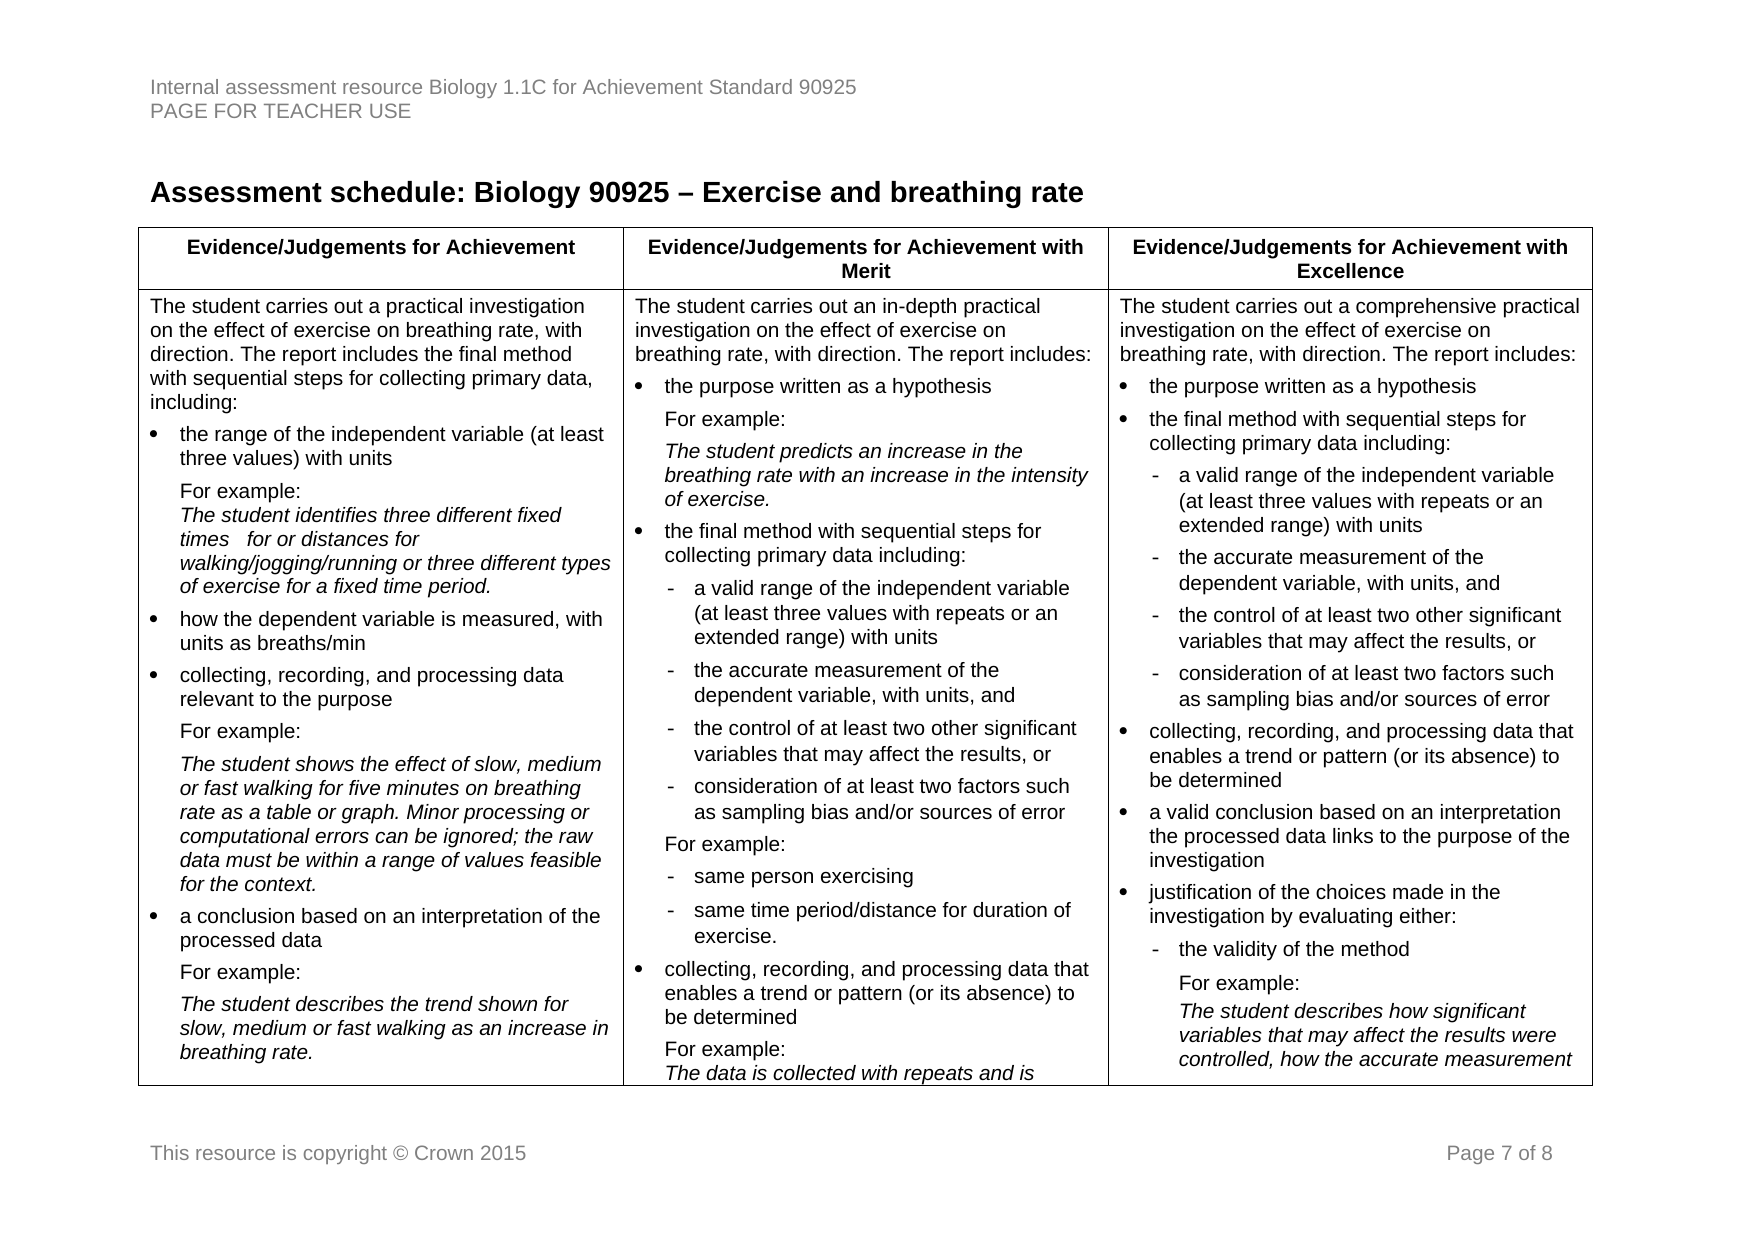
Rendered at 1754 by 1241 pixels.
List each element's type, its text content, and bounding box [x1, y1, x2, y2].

table_header Evidence/Judgements for Achievement [139, 228, 623, 289]
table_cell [1109, 290, 1592, 1085]
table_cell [624, 290, 1108, 1085]
table_header Evidence/Judgements for Achievement with Excellence [1109, 228, 1592, 289]
text Assessment schedule: Biology 90925 – Exercise and breathing rate [150, 175, 1604, 208]
table_header Evidence/Judgements for Achievement with Merit [624, 228, 1108, 289]
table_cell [139, 290, 623, 1085]
